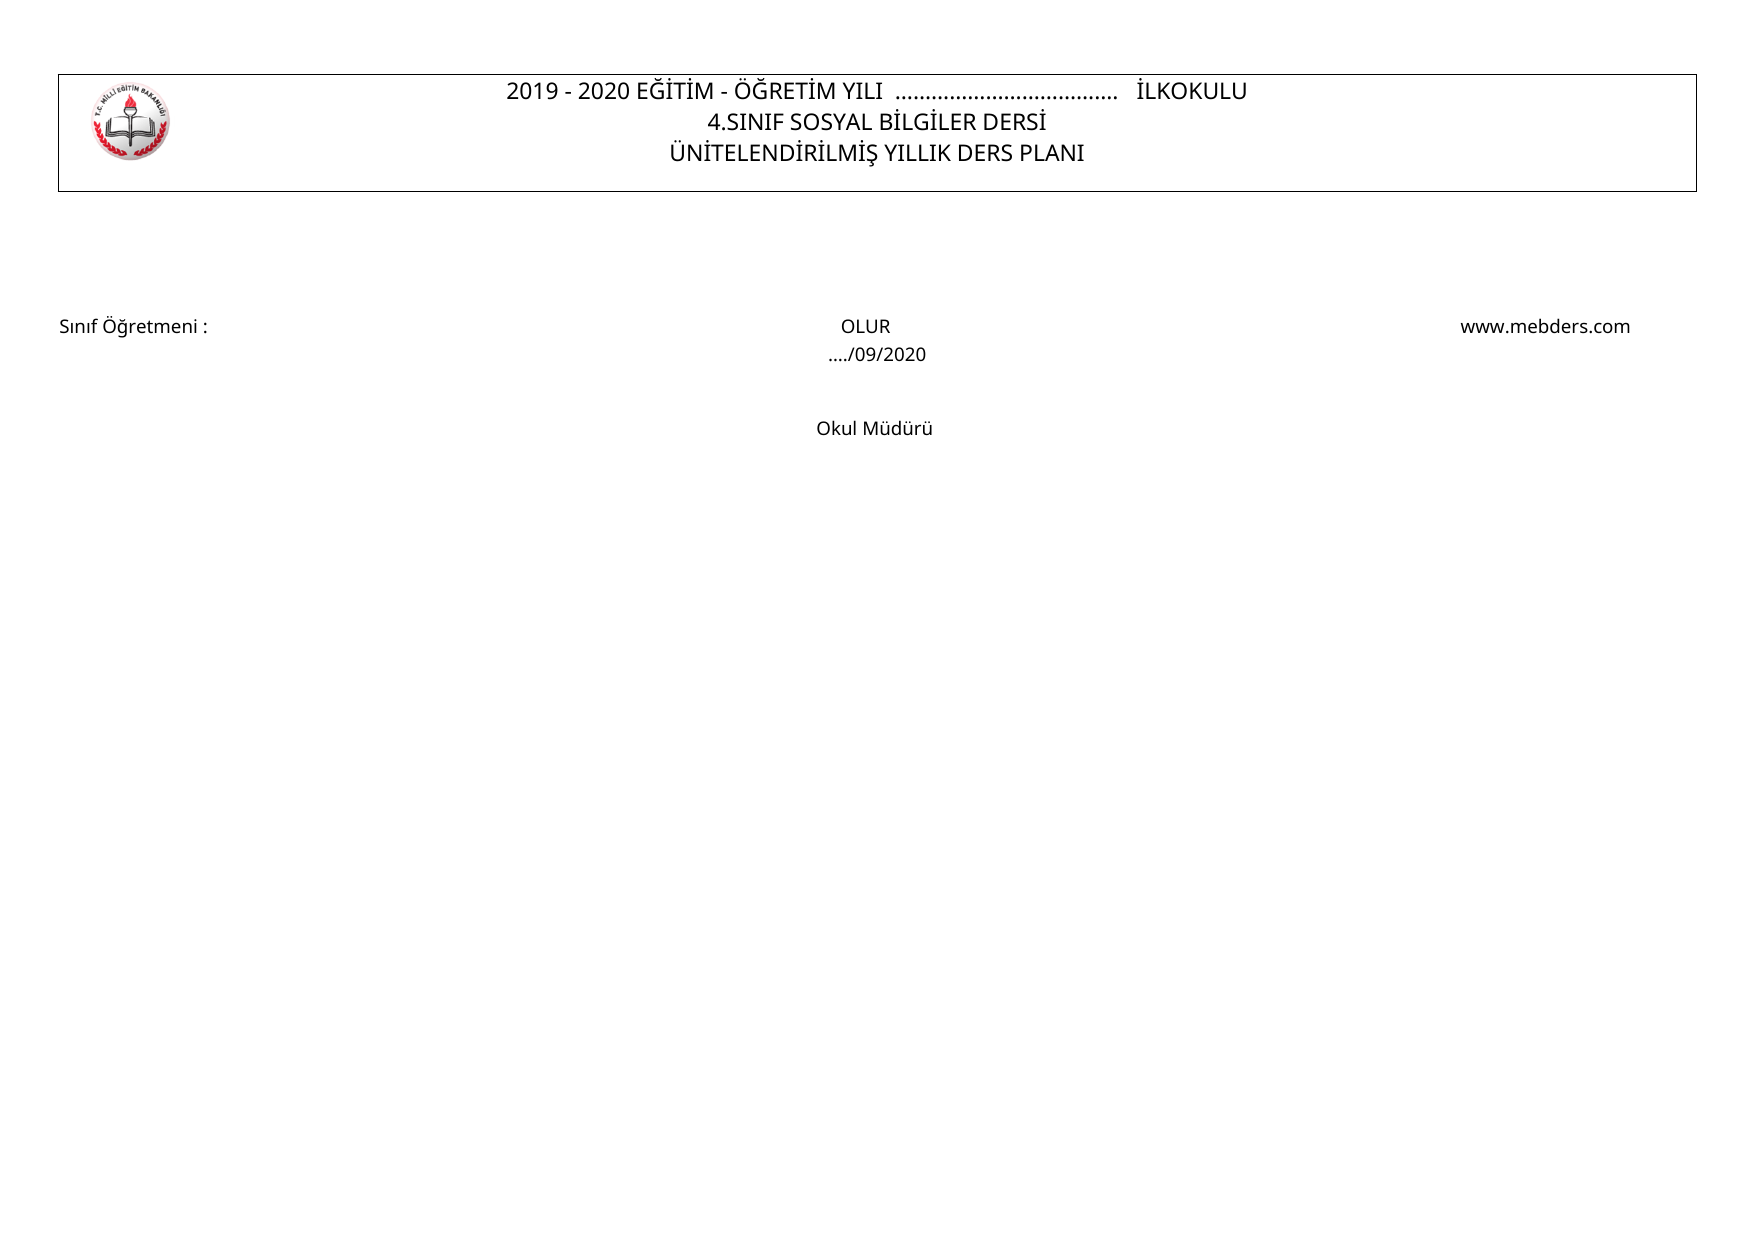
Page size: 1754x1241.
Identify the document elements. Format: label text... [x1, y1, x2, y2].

text …./09/2020 [59, 341, 1695, 367]
text Sınıf Öğretmeni : OLUR www.mebders.com [59, 314, 1695, 339]
picture [85, 77, 175, 167]
text Okul Müdürü [723, 415, 1695, 441]
